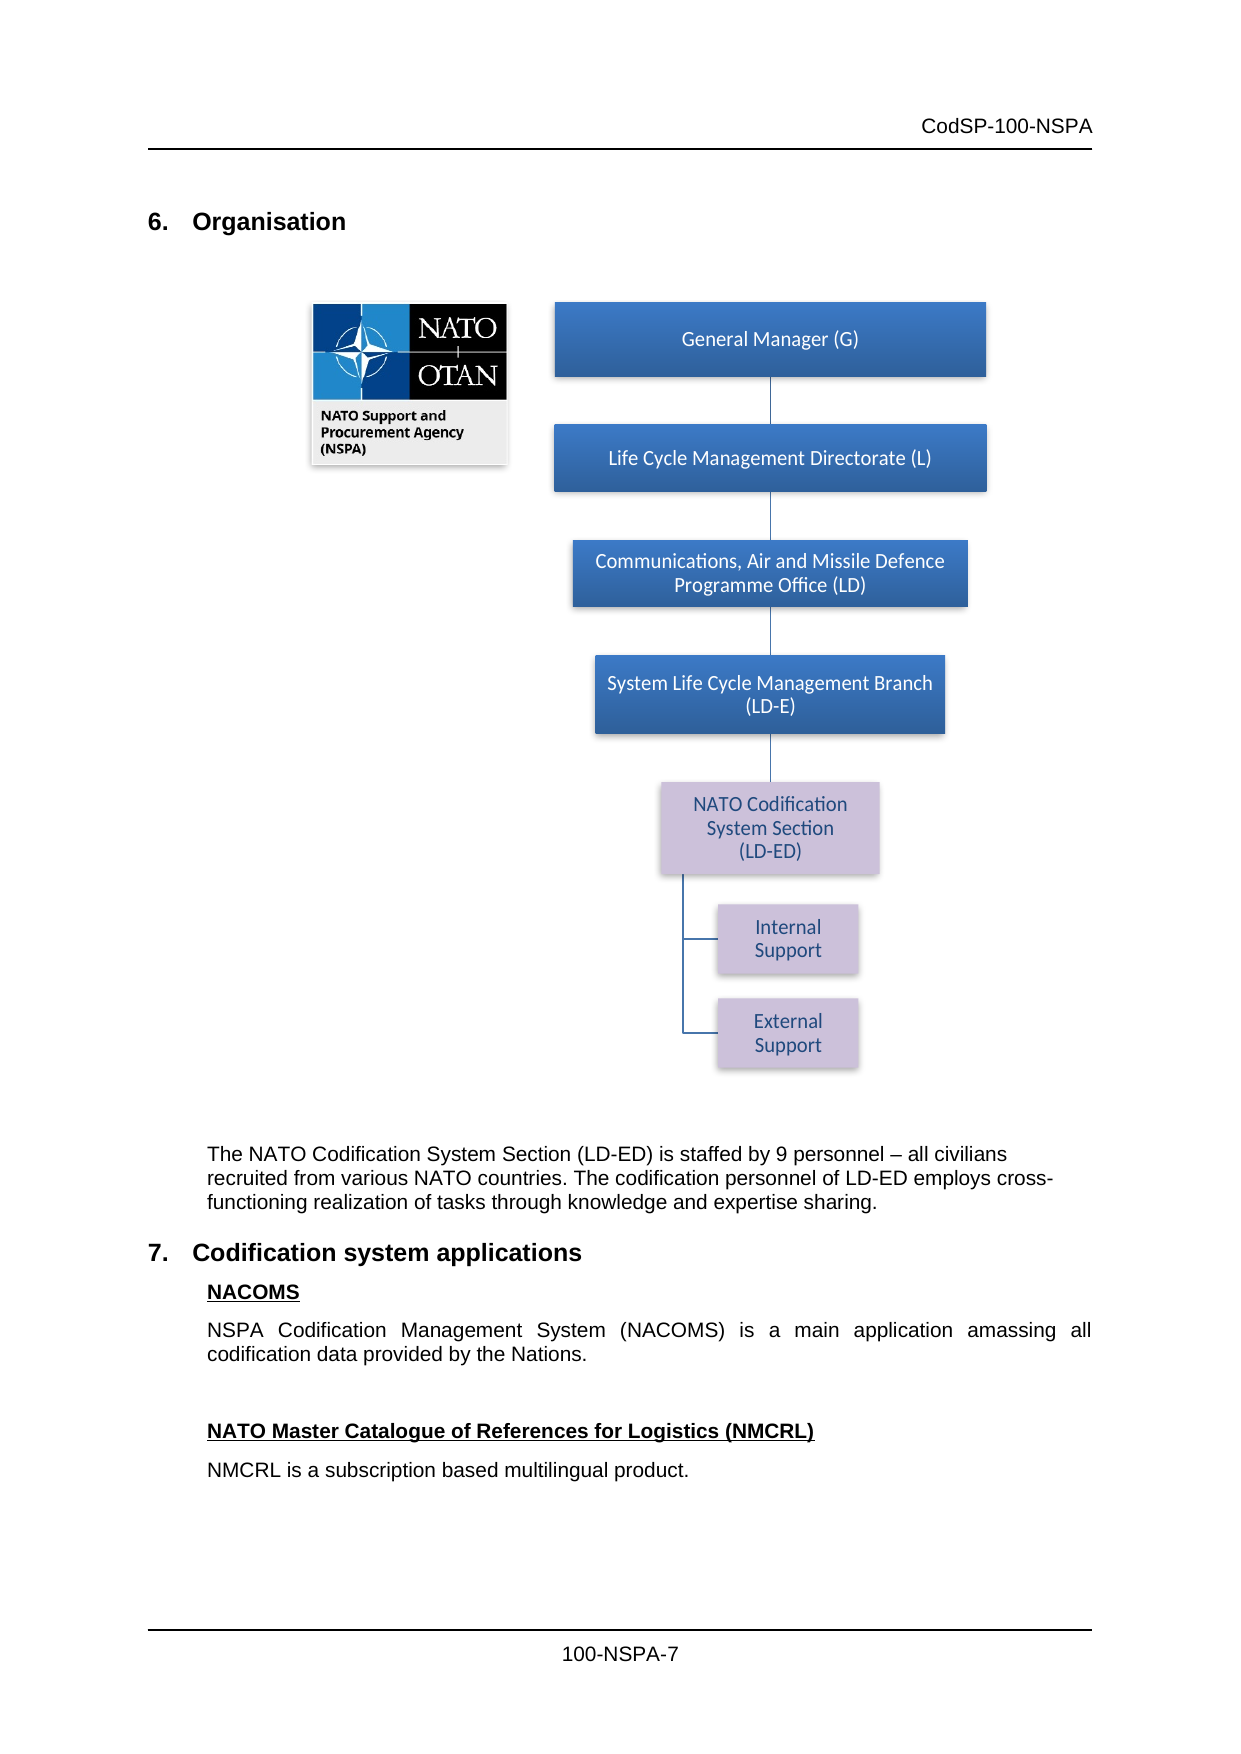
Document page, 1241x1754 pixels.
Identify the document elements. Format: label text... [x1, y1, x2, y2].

text NMCRL is a subscription based multilingual product. [207, 1458, 1092, 1482]
subtitle Codification system applications [148, 1238, 1092, 1267]
subtitle Organisation [148, 207, 1092, 236]
text NACOMS [207, 1280, 1092, 1304]
text NATO Master Catalogue of References for Logistics (NMCRL) [207, 1419, 1092, 1443]
text NSPA Codification Management System (NACOMS) is a main application amassing all codification data provided by the Nations. [207, 1318, 1092, 1366]
picture [311, 302, 508, 465]
text The NATO Codification System Section (LD-ED) is staffed by 9 personnel – all civilians recruited from various NATO countries. The codification personnel of LD-ED employs cross-functioning realization of tasks through knowledge and expertise sharing. [207, 1142, 1092, 1213]
